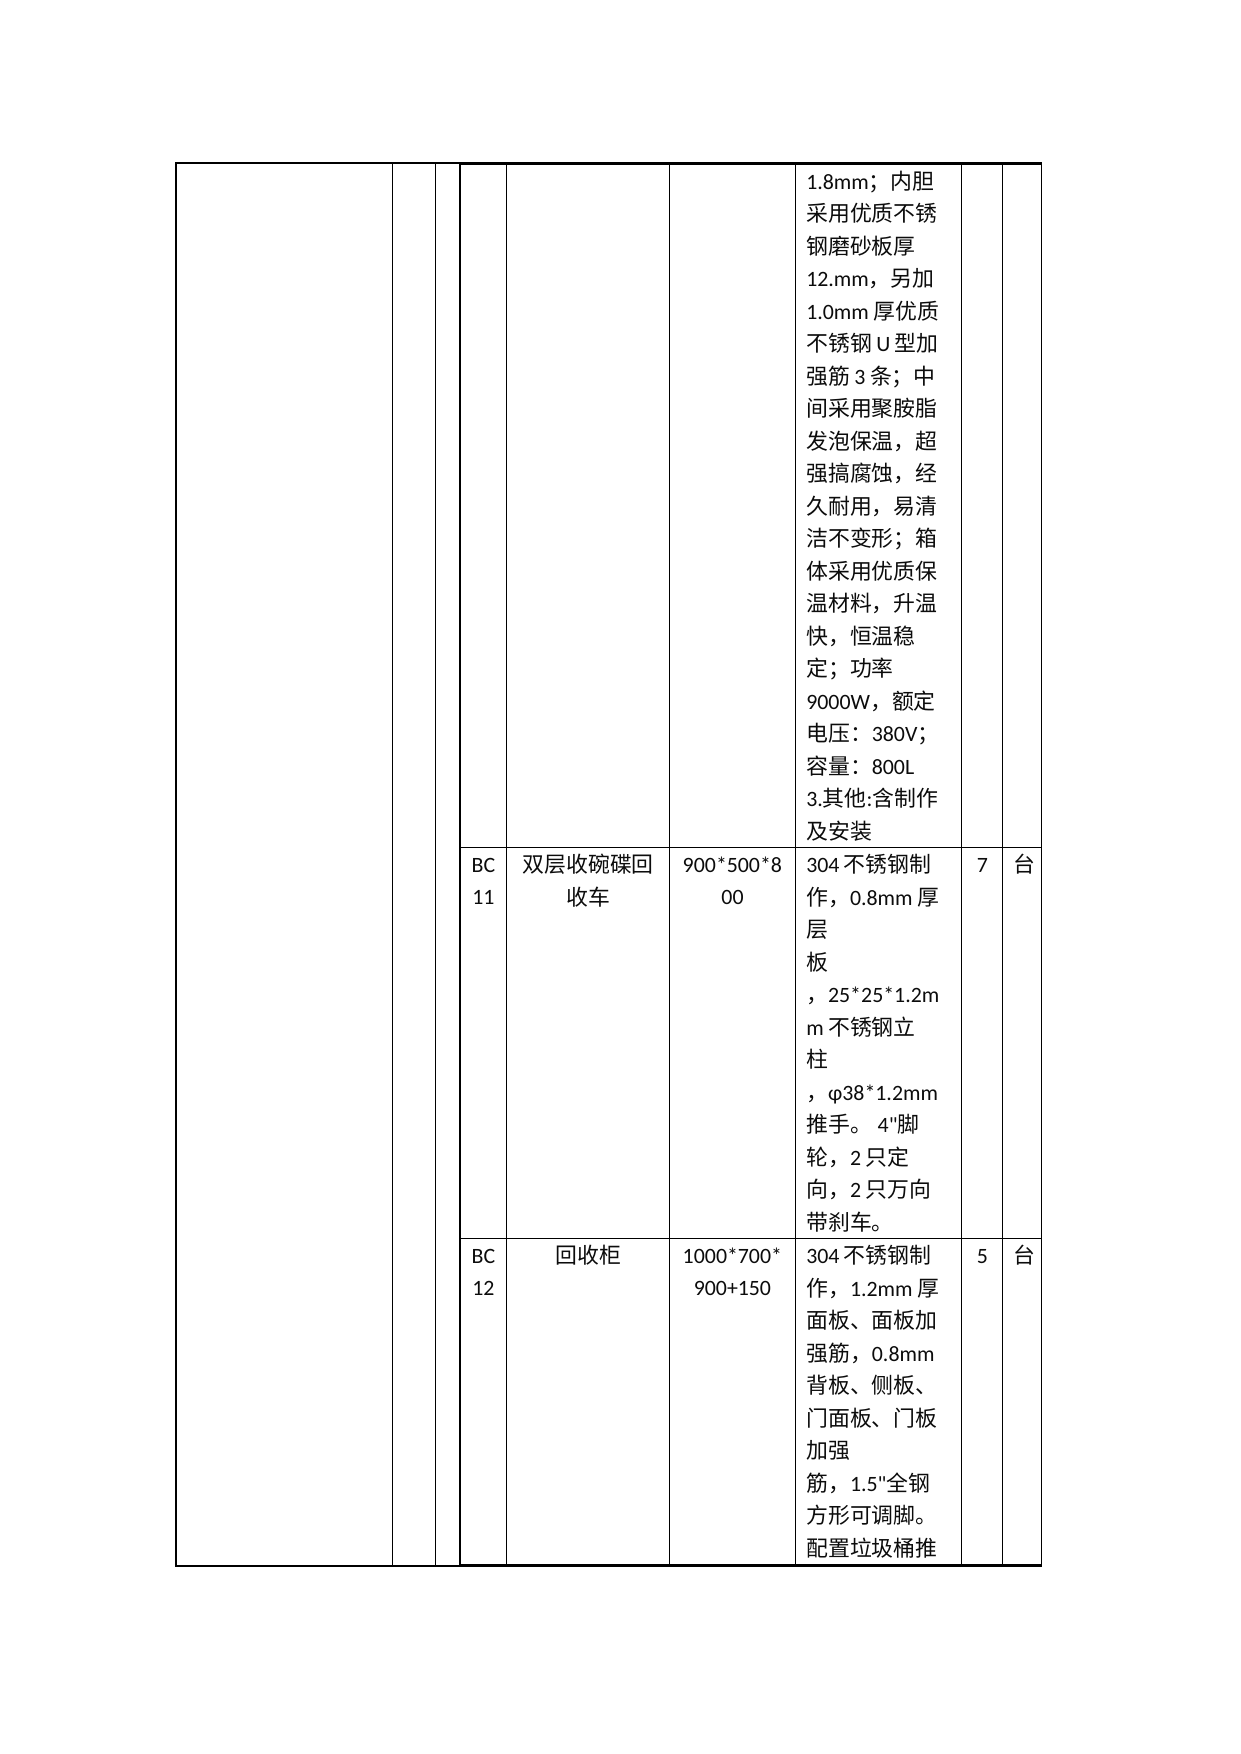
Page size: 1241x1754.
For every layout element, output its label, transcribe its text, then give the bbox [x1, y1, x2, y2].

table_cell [1003, 1239, 1041, 1564]
table_cell [177, 164, 392, 1565]
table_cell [507, 165, 669, 847]
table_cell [962, 165, 1002, 847]
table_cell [670, 165, 795, 847]
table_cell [796, 1239, 961, 1564]
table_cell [962, 1239, 1002, 1564]
table_cell 2 [393, 164, 435, 1565]
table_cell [1003, 165, 1041, 847]
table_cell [461, 1239, 506, 1564]
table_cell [461, 165, 506, 847]
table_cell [436, 164, 459, 1565]
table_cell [670, 1239, 795, 1564]
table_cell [507, 1239, 669, 1564]
